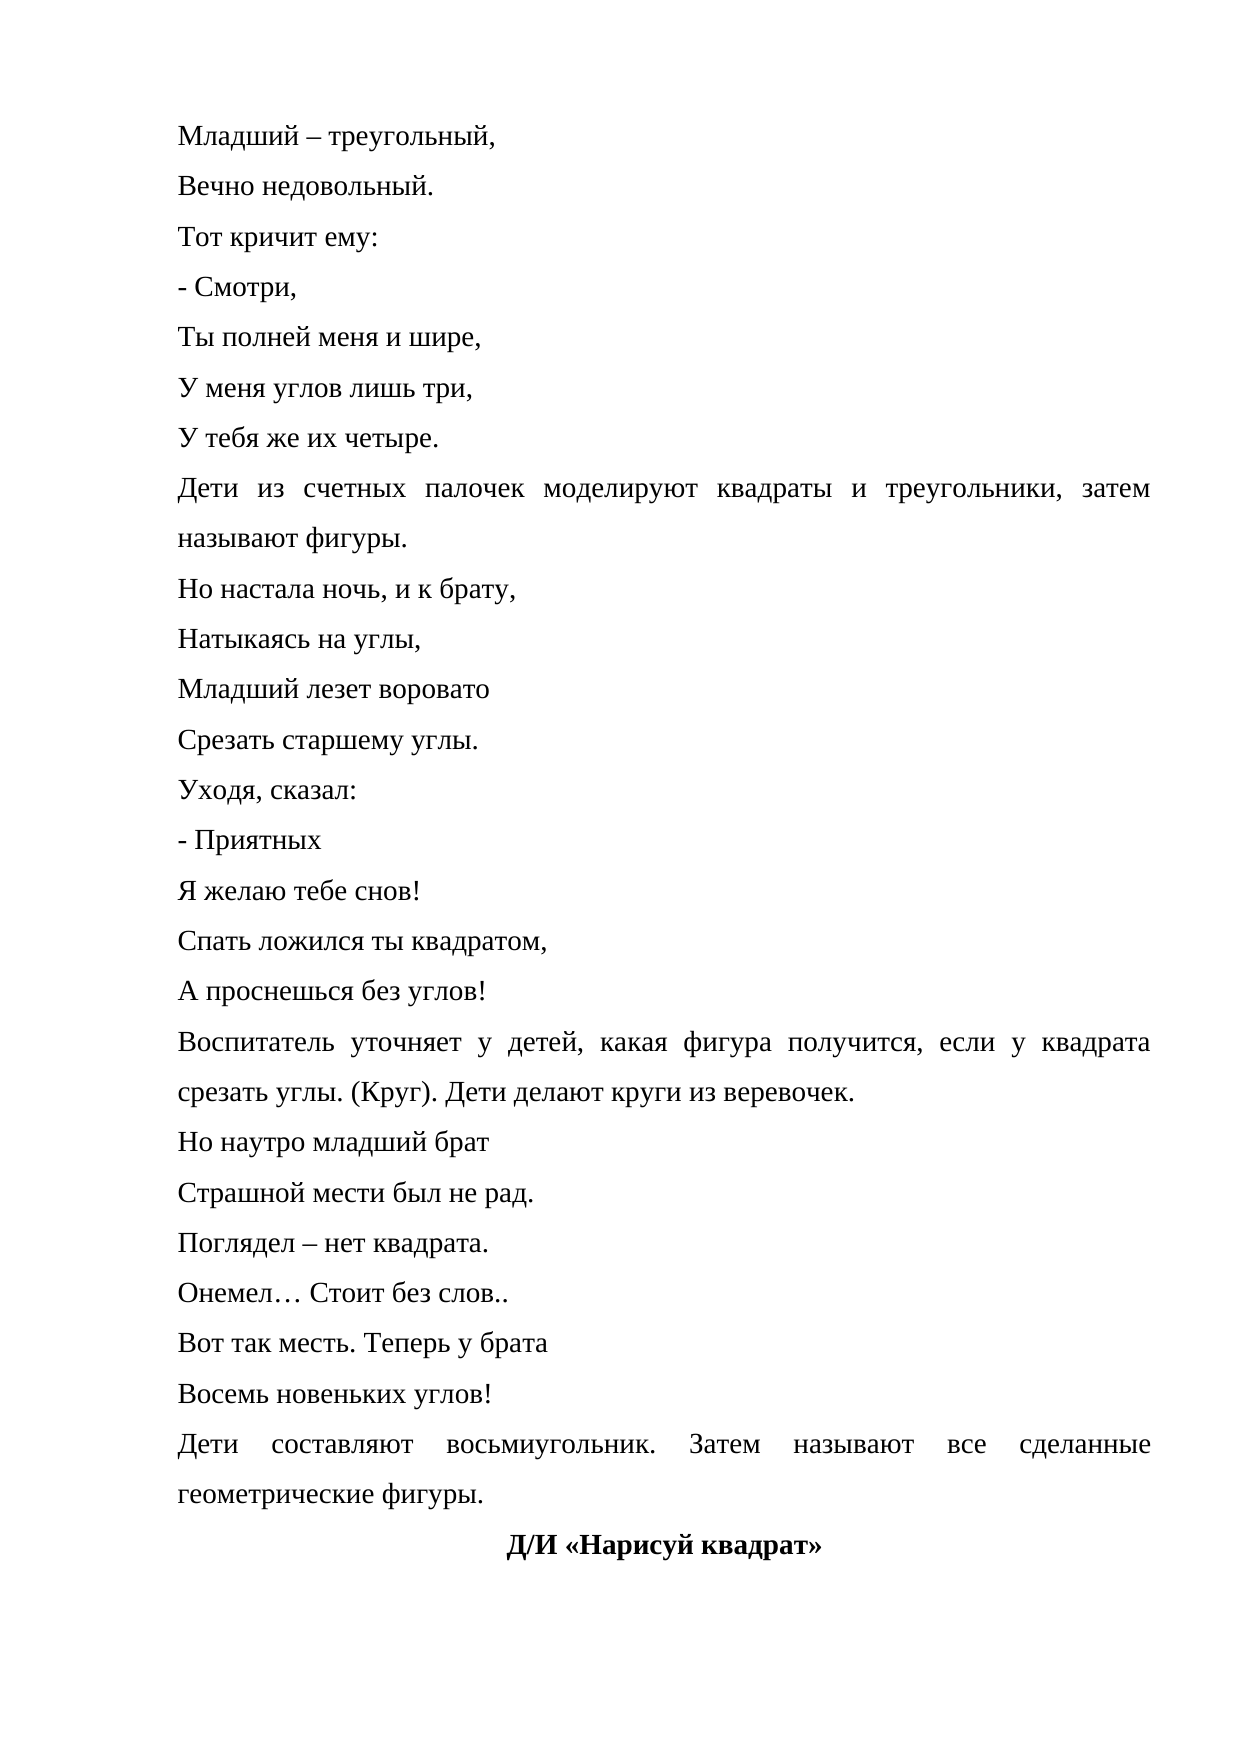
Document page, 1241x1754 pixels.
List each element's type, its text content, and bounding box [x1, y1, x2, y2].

text Младший лезет воровато [177, 672, 1152, 705]
text Спать ложился ты квадратом, [177, 923, 1152, 957]
text Но настала ночь, и к брату, [177, 571, 1152, 604]
text Тот кричит ему: [177, 219, 1152, 252]
text Срезать старшему углы. [177, 722, 1152, 755]
text Дети из счетных палочек моделируют квадраты и треугольники, затем называют фигуры. [177, 470, 1152, 554]
text Дети составляют восьмиугольник. Затем называют все сделанные геометрические фигуры. [177, 1426, 1152, 1510]
text Поглядел – нет квадрата. [177, 1225, 1152, 1258]
text Страшной мести был не рад. [177, 1175, 1152, 1208]
text У тебя же их четыре. [177, 420, 1152, 453]
text Вечно недовольный. [177, 168, 1152, 202]
text - Смотри, [177, 269, 1152, 303]
text Онемел… Стоит без слов.. [177, 1275, 1152, 1309]
text Воспитатель уточняет у детей, какая фигура получится, если у квадрата срезать углы. (Круг). Дети делают круги из веревочек. [177, 1024, 1152, 1108]
text Я желаю тебе снов! [177, 873, 1152, 906]
text Восемь новеньких углов! [177, 1376, 1152, 1409]
text Ты полней меня и шире, [177, 319, 1152, 353]
text Натыкаясь на углы, [177, 621, 1152, 655]
text - Приятных [177, 822, 1152, 856]
text Младший – треугольный, [177, 118, 1152, 152]
text А проснешься без углов! [177, 973, 1152, 1007]
text Уходя, сказал: [177, 772, 1152, 806]
text Но наутро младший брат [177, 1124, 1152, 1158]
text Д/И «Нарисуй квадрат» [177, 1527, 1152, 1560]
text У меня углов лишь три, [177, 370, 1152, 403]
text Вот так месть. Теперь у брата [177, 1326, 1152, 1359]
